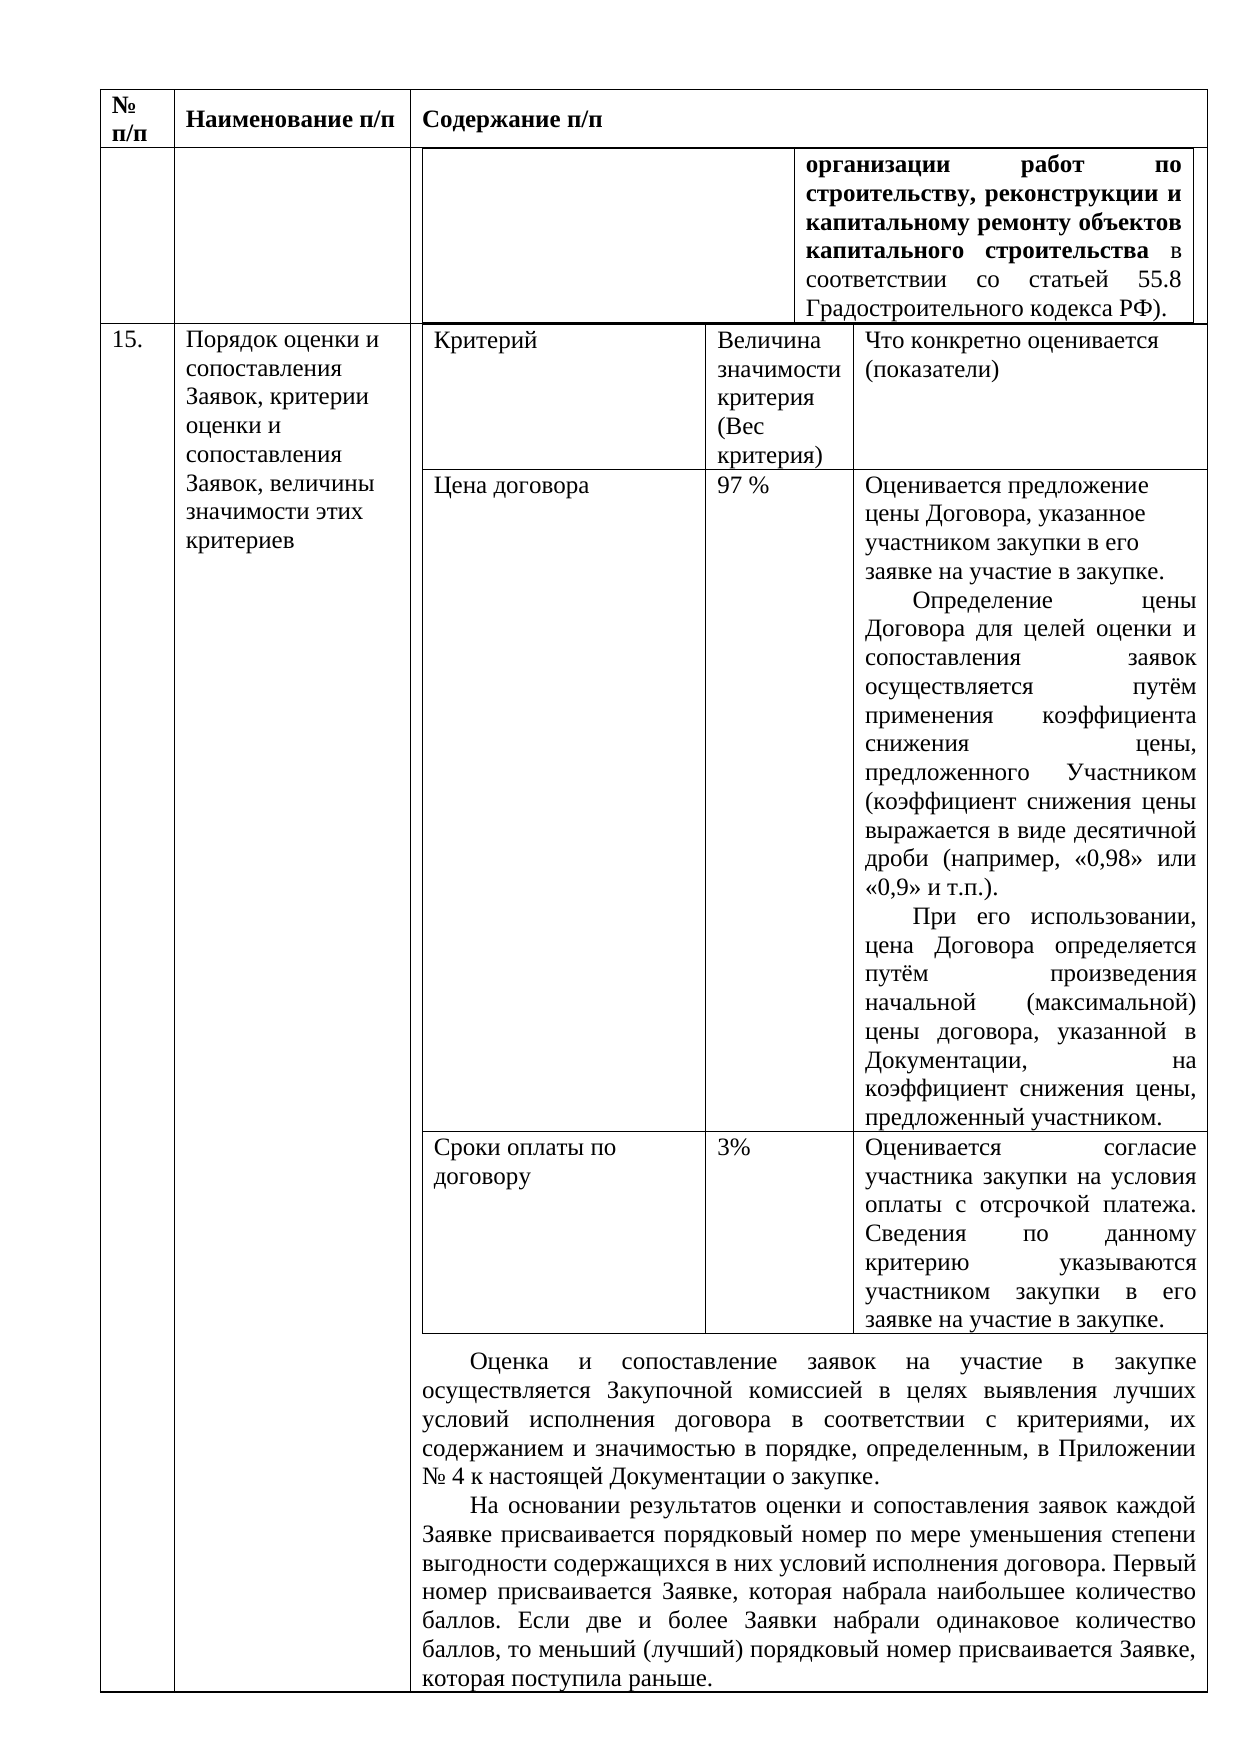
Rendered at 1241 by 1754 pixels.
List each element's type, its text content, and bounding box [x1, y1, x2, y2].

table_cell [101, 148, 174, 323]
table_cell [411, 324, 1207, 1691]
table_header Наименование п/п [175, 90, 410, 147]
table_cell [411, 148, 422, 323]
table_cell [423, 149, 794, 322]
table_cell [175, 148, 410, 323]
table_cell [795, 149, 1193, 322]
table_header № п/п [101, 90, 174, 147]
table_header Содержание п/п [411, 90, 1207, 147]
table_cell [1194, 148, 1207, 323]
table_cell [175, 324, 410, 1691]
table_cell [101, 324, 174, 1691]
